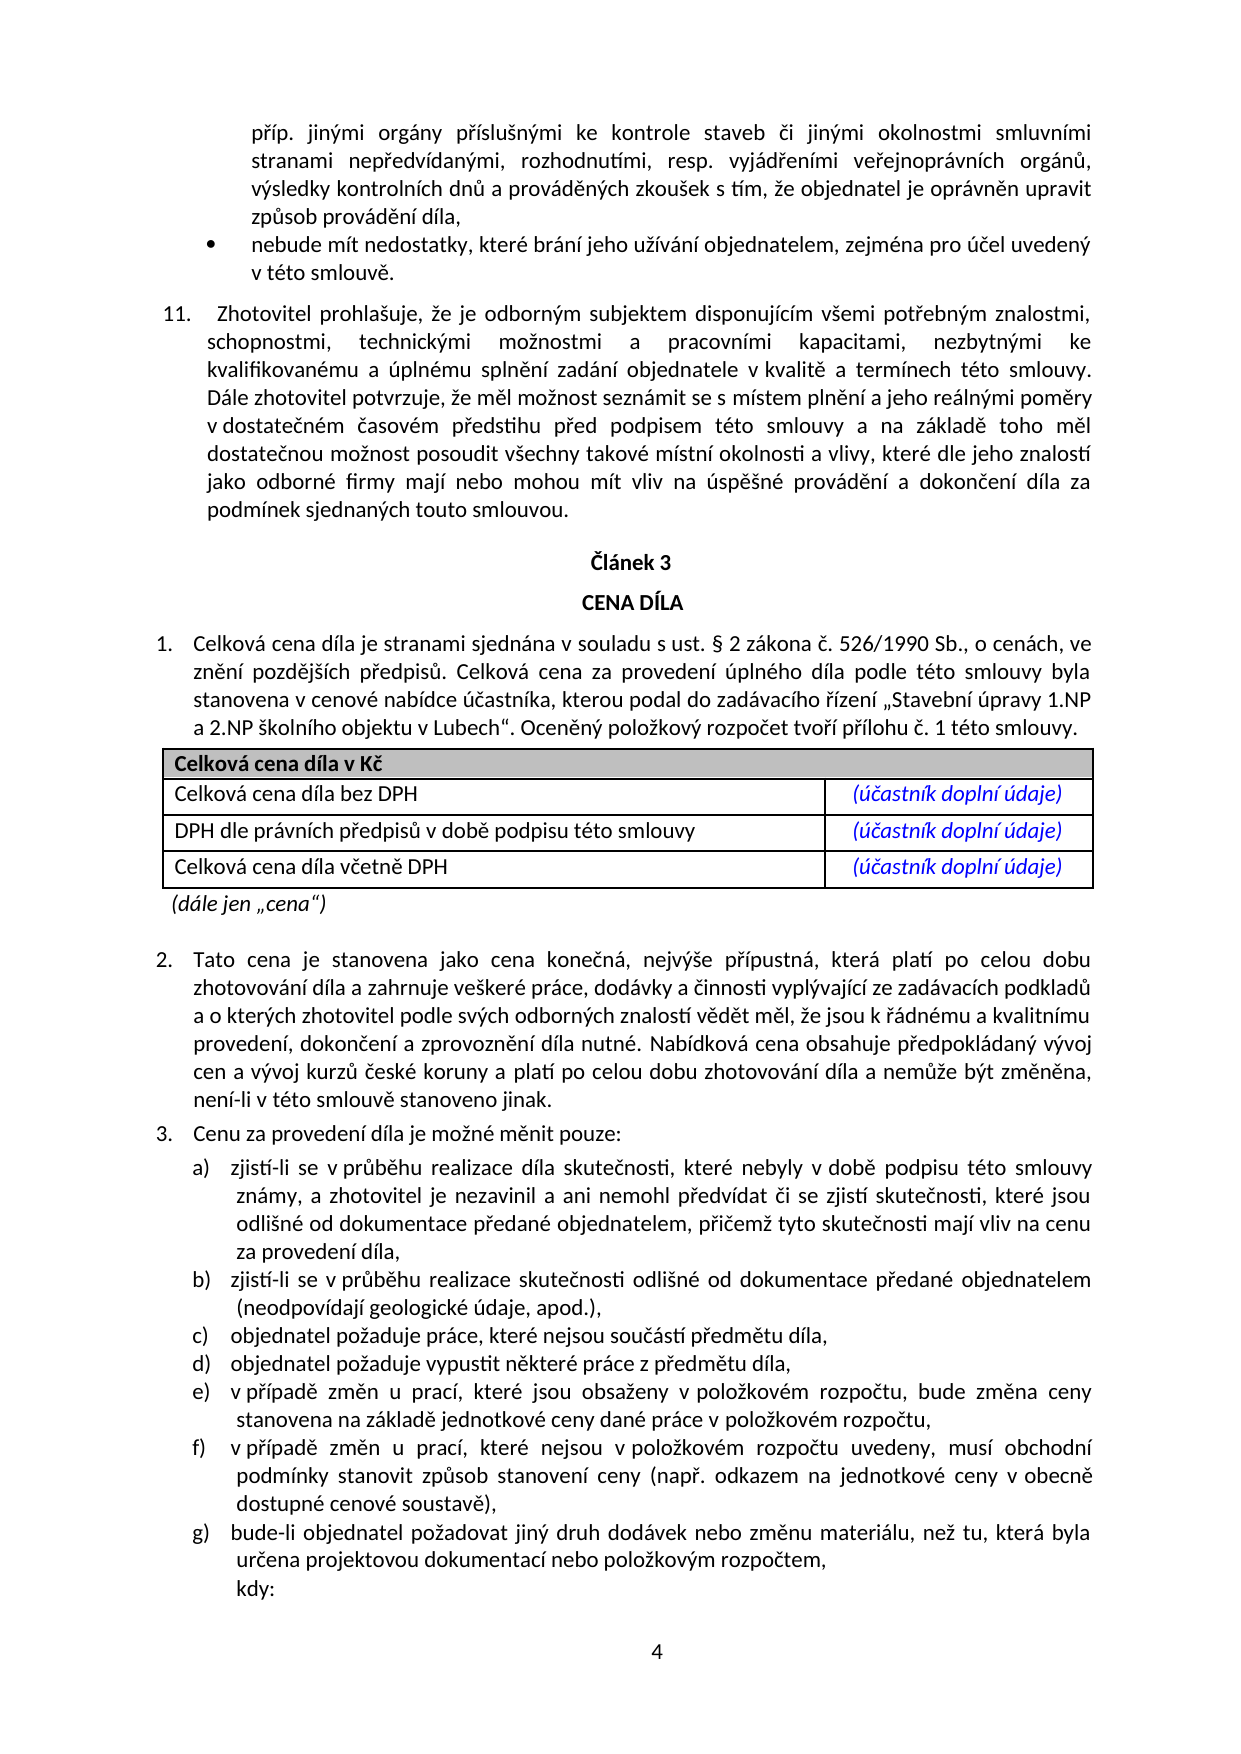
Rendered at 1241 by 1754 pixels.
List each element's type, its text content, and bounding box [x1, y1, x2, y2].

list objednatel požaduje práce, které nejsou součástí předmětu díla, [192, 1321, 1093, 1349]
text (dále jen „cena“) [156, 889, 1093, 917]
text Cena díla [162, 588, 1093, 617]
table_cell Celková cena díla včetně DPH [164, 852, 824, 887]
list zjistí-li se v průběhu realizace skutečnosti odlišné od dokumentace předané objednatelem (neodpovídají geologické údaje, apod.), [192, 1265, 1093, 1321]
text kdy: [236, 1574, 1093, 1602]
list objednatel požaduje vypustit některé práce z předmětu díla, [192, 1349, 1093, 1377]
table_header Celková cena díla v Kč [164, 750, 1092, 777]
list Cenu za provedení díla je možné měnit pouze: [156, 1119, 1093, 1147]
table_cell Celková cena díla bez DPH [164, 780, 824, 814]
table_cell DPH dle právních předpisů v době podpisu této smlouvy [164, 816, 824, 850]
list zjistí-li se v průběhu realizace díla skutečnosti, které nebyly v době podpisu této smlouvy známy, a zhotovitel je nezavinil a ani nemohl předvídat či se zjistí skutečnosti, které jsou odlišné od dokumentace předané objednatelem, přičemž tyto skutečnosti mají vliv na cenu za provedení díla, [192, 1153, 1093, 1265]
list Zhotovitel prohlašuje, že je odborným subjektem disponujícím všemi potřebným znalostmi, schopnostmi, technickými možnostmi a pracovními kapacitami, nezbytnými ke kvalifikovanému a úplnému splnění zadání objednatele v kvalitě a termínech této smlouvy. Dále zhotovitel potvrzuje, že měl možnost seznámit se s místem plnění a jeho reálnými poměry v dostatečném časovém předstihu před podpisem této smlouvy a na základě toho měl dostatečnou možnost posoudit všechny takové místní okolnosti a vlivy, které dle jeho znalostí jako odborné firmy mají nebo mohou mít vliv na úspěšné provádění a dokončení díla za podmínek sjednaných touto smlouvou. [162, 299, 1093, 523]
subtitle Článek 3 [576, 548, 1093, 576]
list nebude mít nedostatky, které brání jeho užívání objednatelem, zejména pro účel uvedený v této smlouvě. [207, 230, 1093, 286]
table_cell (účastník doplní údaje) [826, 852, 1092, 887]
list v případě změn u prací, které jsou obsaženy v položkovém rozpočtu, bude změna ceny stanovena na základě jednotkové ceny dané práce v položkovém rozpočtu, [192, 1377, 1093, 1433]
list bude-li objednatel požadovat jiný druh dodávek nebo změnu materiálu, než tu, která byla určena projektovou dokumentací nebo položkovým rozpočtem, [192, 1518, 1093, 1574]
table_cell (účastník doplní údaje) [826, 816, 1092, 850]
list Celková cena díla je stranami sjednána v souladu s ust. § 2 zákona č. 526/1990 Sb., o cenách, ve znění pozdějších předpisů. Celková cena za provedení úplného díla podle této smlouvy byla stanovena v cenové nabídce účastníka, kterou podal do zadávacího řízení „Stavební úpravy 1.NP a 2.NP školního objektu v Lubech“. Oceněný položkový rozpočet tvoří přílohu č. 1 této smlouvy. [156, 629, 1093, 741]
list v případě změn u prací, které nejsou v položkovém rozpočtu uvedeny, musí obchodní podmínky stanovit způsob stanovení ceny (např. odkazem na jednotkové ceny v obecně dostupné cenové soustavě), [192, 1433, 1093, 1518]
table_cell (účastník doplní údaje) [826, 780, 1092, 814]
list Tato cena je stanovena jako cena konečná, nejvýše přípustná, která platí po celou dobu zhotovování díla a zahrnuje veškeré práce, dodávky a činnosti vyplývající ze zadávacích podkladů a o kterých zhotovitel podle svých odborných znalostí vědět měl, že jsou k řádnému a kvalitnímu provedení, dokončení a zprovoznění díla nutné. Nabídková cena obsahuje předpokládaný vývoj cen a vývoj kurzů české koruny a platí po celou dobu zhotovování díla a nemůže být změněna, není-li v této smlouvě stanoveno jinak. [156, 945, 1093, 1113]
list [207, 118, 1093, 230]
